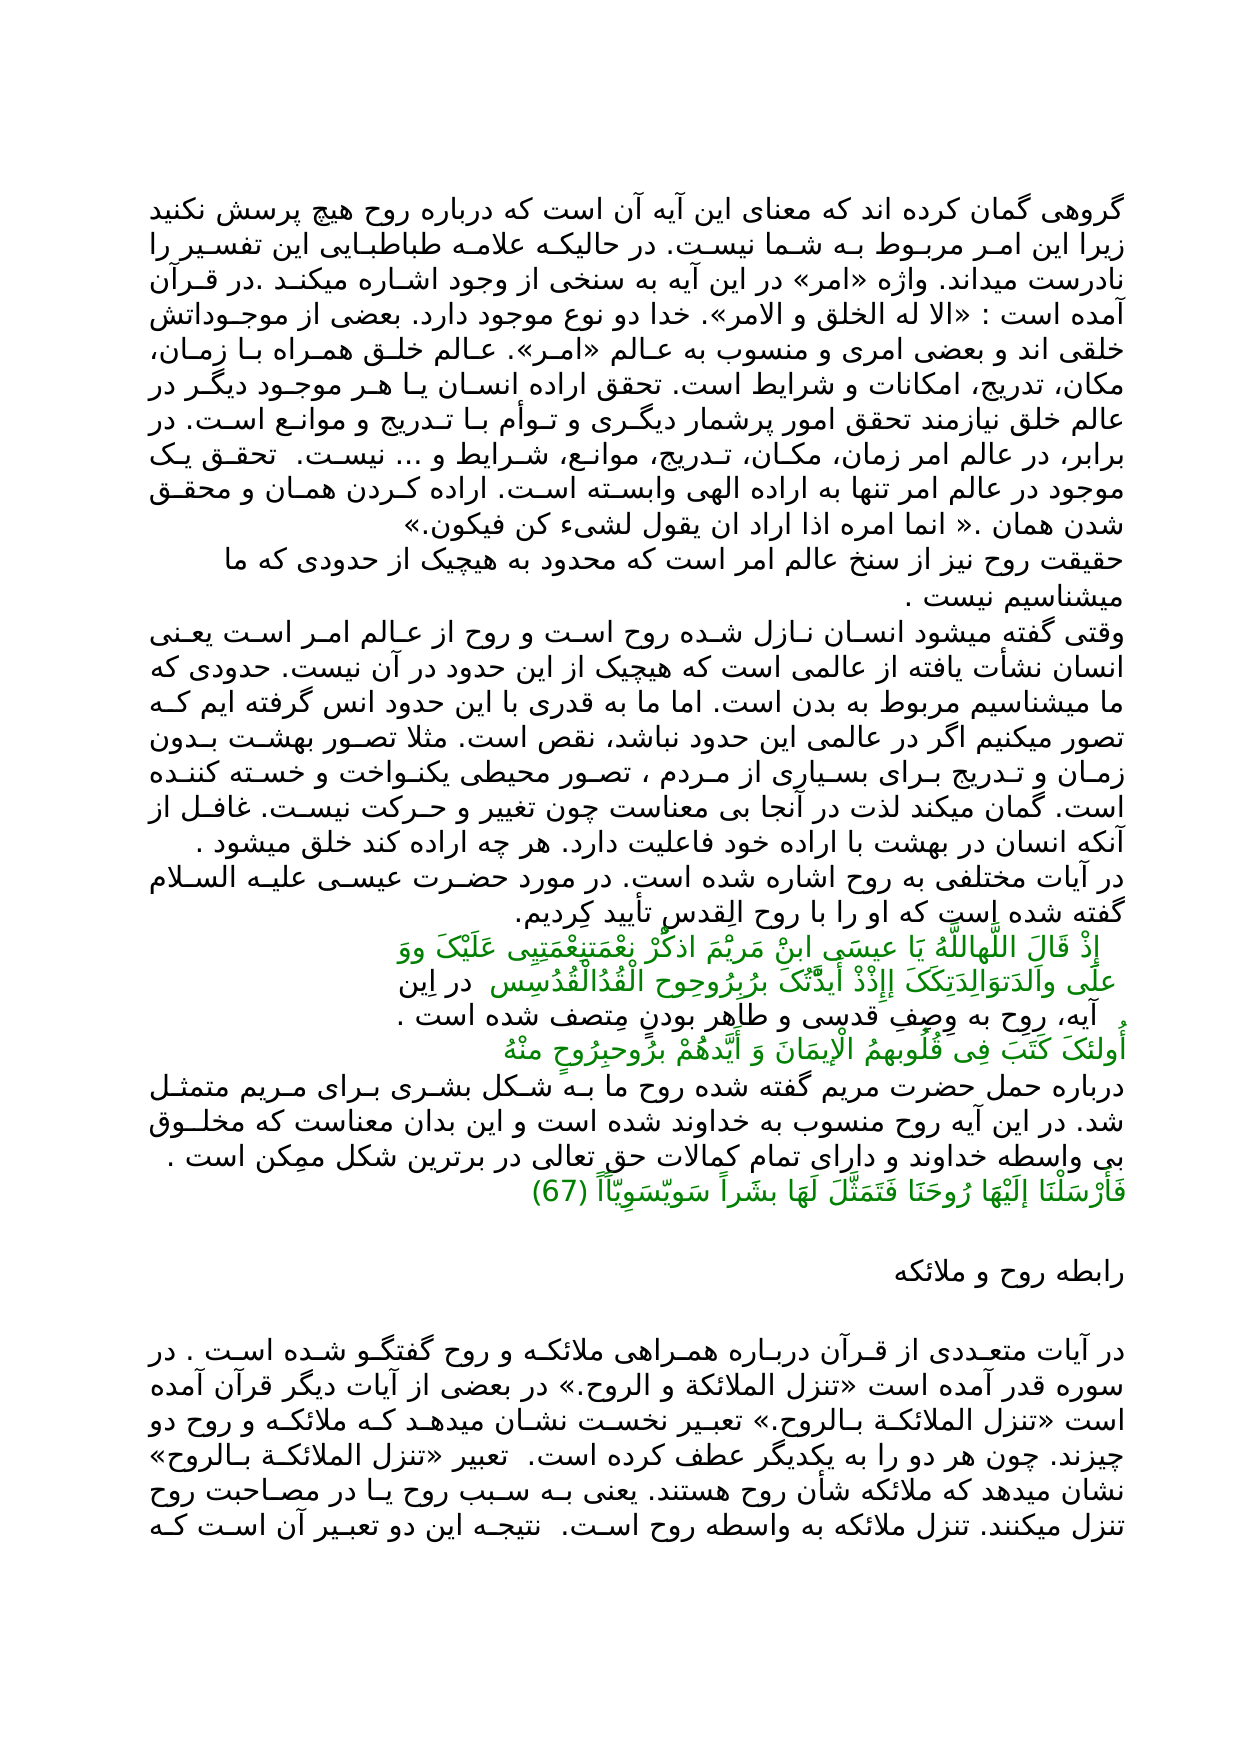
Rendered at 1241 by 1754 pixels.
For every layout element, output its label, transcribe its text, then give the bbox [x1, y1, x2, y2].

text أُولئکَ کَتَبَ فِی قُلُوبهمُ الْإیمَانَ وَ أَیَّدهَُمْ برُوحبِرُوحٍ منْهُ [150, 1033, 1127, 1067]
text حقیقت روح نیز از سنخ عالم امر است که محدود به هیچیک از حدودی که ما میشناسیم نیست . [150, 542, 1125, 613]
text گروهی گمان کرده اند که معنای این آیه آن است که درباره روح هیچ پرسش نکنید زیرا این امر مربوط به شما نیست. در حالیکه علامه طباطبایی این تفسیر را نادرست میداند. واژه «امر» در این آیه به سنخی از وجود اشاره میکند .در قرآن آمده است : «الا له الخلق و الامر». خدا دو نوع موجود دارد. بعضی از موجوداتش خلقی اند و بعضی امری و منسوب به عالم «امر». عالم خلق همراه با زمان، مکان، تدریج، امکانات و شرایط است. تحقق اراده انسان یا هر موجود دیگر در عالم خلق نیازمند تحقق امور پرشمار دیگری و توأم با تدریج و موانع است. در برابر، در عالم امر زمان، مکان، تدریج، موانع، شرایط و ... نیست. تحقق یک موجود در عالم امر تنها به اراده الهی وابسته است. اراده کردن همان و محقق شدن همان .« انما امره اذا اراد ان یقول لشیء کن فیکون.» [149, 193, 1126, 541]
text إذْ قَالَ اللَّهاللَّهُ یََا عیسََى ابنَْ مَریَْمَ اذکُْرْ نعْمَتنِعْمَتِیِی عَلَیْکَ ووَ علَََى واَلدَتوَالِدَتِکَکَ إإِذْذْ أَیدَّْتُکَ برُبِرُوحِوح الْقُدُالْقُدُسِس در اِین آیه، روِح به وِصِفِ قدسی و طاهر بودنٍ مِتصف شده است . [388, 930, 1126, 1033]
text فَأَرْسَلْنََا إلَیْهََا رُوحَنََا فَتَمَثَّلَ لَهََا بشََراً سَویّسَوِیّاًاً ﴿67﴾ [150, 1174, 1127, 1209]
text درباره حمل حضرت مریم گفته شده روح ما به شکل بشری برای مریم متمثل شد. در این آیه روح منسوب به خداوند شده است و این بدان معناست که مخلوق بی واسطه خداوند و دارای تمام کمالات حق تعالی در برترین شکل ممِکن است . [149, 1069, 1126, 1173]
text وقتی گفته میشود انسان نازل شده روح است و روح از عالم امر است یعنی انسان نشأت یافته از عالمی است که هیچیک از این حدود در آن نیست. حدودی که ما میشناسیم مربوط به بدن است. اما ما به قدری با این حدود انس گرفته ایم که تصور میکنیم اگر در عالمی این حدود نباشد، نقص است. مثلا تصور بهشت بدون زمان و تدریج برای بسیاری از مردم ، تصور محیطی یکنواخت و خسته کننده است. گمان میکند لذت در آنجا بی معناست چون تغییر و حرکت نیست. غافل از آنکه انسان در بهشت با اراده خود فاعلیت دارد. هر چه اراده کند خلق میشود . [149, 616, 1126, 859]
text در آیات مختلفی به روح اشاره شده است. در مورد حضرت عیسی علیه السلام گفته شده است که او را با روح الِقدس تأیید کِردیم. [149, 860, 1126, 929]
text رابطه روح و ملائکه [150, 1254, 1125, 1288]
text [149, 1333, 1126, 1542]
